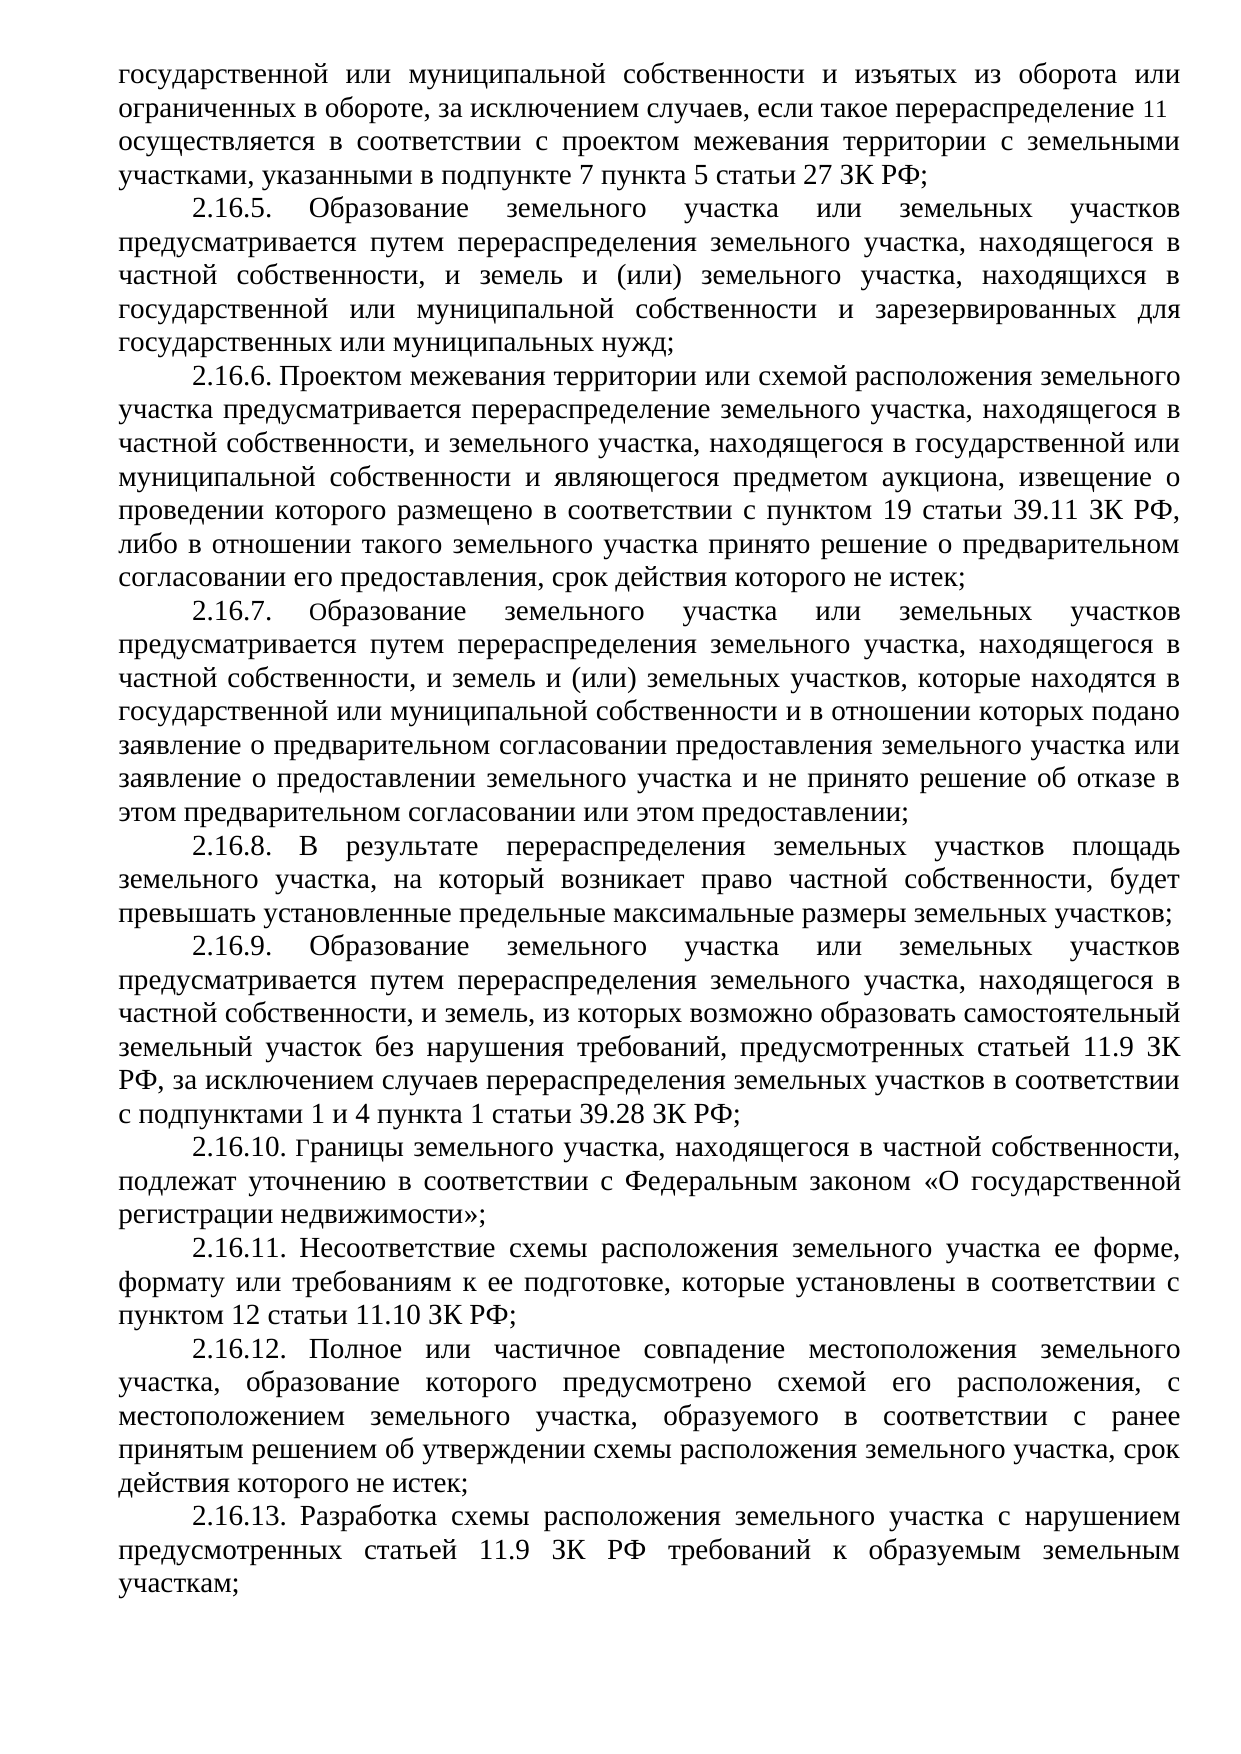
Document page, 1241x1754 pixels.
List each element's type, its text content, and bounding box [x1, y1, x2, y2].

text 2.16.6. Проектом межевания территории или схемой расположения земельного участка предусматривается перераспределение земельного участка, находящегося в частной собственности, и земельного участка, находящегося в государственной или муниципальной собственности и являющегося предметом аукциона, извещение о проведении которого размещено в соответствии с пунктом 19 статьи 39.11 ЗК РФ, либо в отношении такого земельного участка принято решение о предварительном согласовании его предоставления, срок действия которого не истек; [118, 358, 1181, 593]
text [118, 56, 1181, 123]
text 2.16.5. Образование земельного участка или земельных участков предусматривается путем перераспределения земельного участка, находящегося в частной собственности, и земель и (или) земельного участка, находящихся в государственной или муниципальной собственности и зарезервированных для государственных или муниципальных нужд; [118, 190, 1181, 358]
text 2.16.7. Образование земельного участка или земельных участков предусматривается путем перераспределения земельного участка, находящегося в частной собственности, и земель и (или) земельных участков, которые находятся в государственной или муниципальной собственности и в отношении которых подано заявление о предварительном согласовании предоставления земельного участка или заявление о предоставлении земельного участка и не принято решение об отказе в этом предварительном согласовании или этом предоставлении; [118, 593, 1181, 828]
text 2.16.11. Несоответствие схемы расположения земельного участка ее форме, формату или требованиям к ее подготовке, которые установлены в соответствии с пунктом 12 статьи 11.10 ЗК РФ; [118, 1230, 1181, 1331]
text 2.16.13. Разработка схемы расположения земельного участка с нарушением предусмотренных статьей 11.9 ЗК РФ требований к образуемым земельным участкам; [118, 1498, 1181, 1599]
text 2.16.12. Полное или частичное совпадение местоположения земельного участка, образование которого предусмотрено схемой его расположения, с местоположением земельного участка, образуемого в соответствии с ранее принятым решением об утверждении схемы расположения земельного участка, срок действия которого не истек; [118, 1331, 1181, 1498]
text 2.16.10. Границы земельного участка, находящегося в частной собственности, подлежат уточнению в соответствии с Федеральным законом «О государственной регистрации недвижимости»; [118, 1129, 1181, 1230]
text 2.16.8. В результате перераспределения земельных участков площадь земельного участка, на который возникает право частной собственности, будет превышать установленные предельные максимальные размеры земельных участков; [118, 828, 1181, 928]
text осуществляется в соответствии с проектом межевания территории с земельными участками, указанными в подпункте 7 пункта 5 статьи 27 ЗК РФ; [118, 123, 1181, 190]
text 2.16.9. Образование земельного участка или земельных участков предусматривается путем перераспределения земельного участка, находящегося в частной собственности, и земель, из которых возможно образовать самостоятельный земельный участок без нарушения требований, предусмотренных статьей 11.9 ЗК РФ, за исключением случаев перераспределения земельных участков в соответствии с подпунктами 1 и 4 пункта 1 статьи 39.28 ЗК РФ; [118, 928, 1181, 1129]
